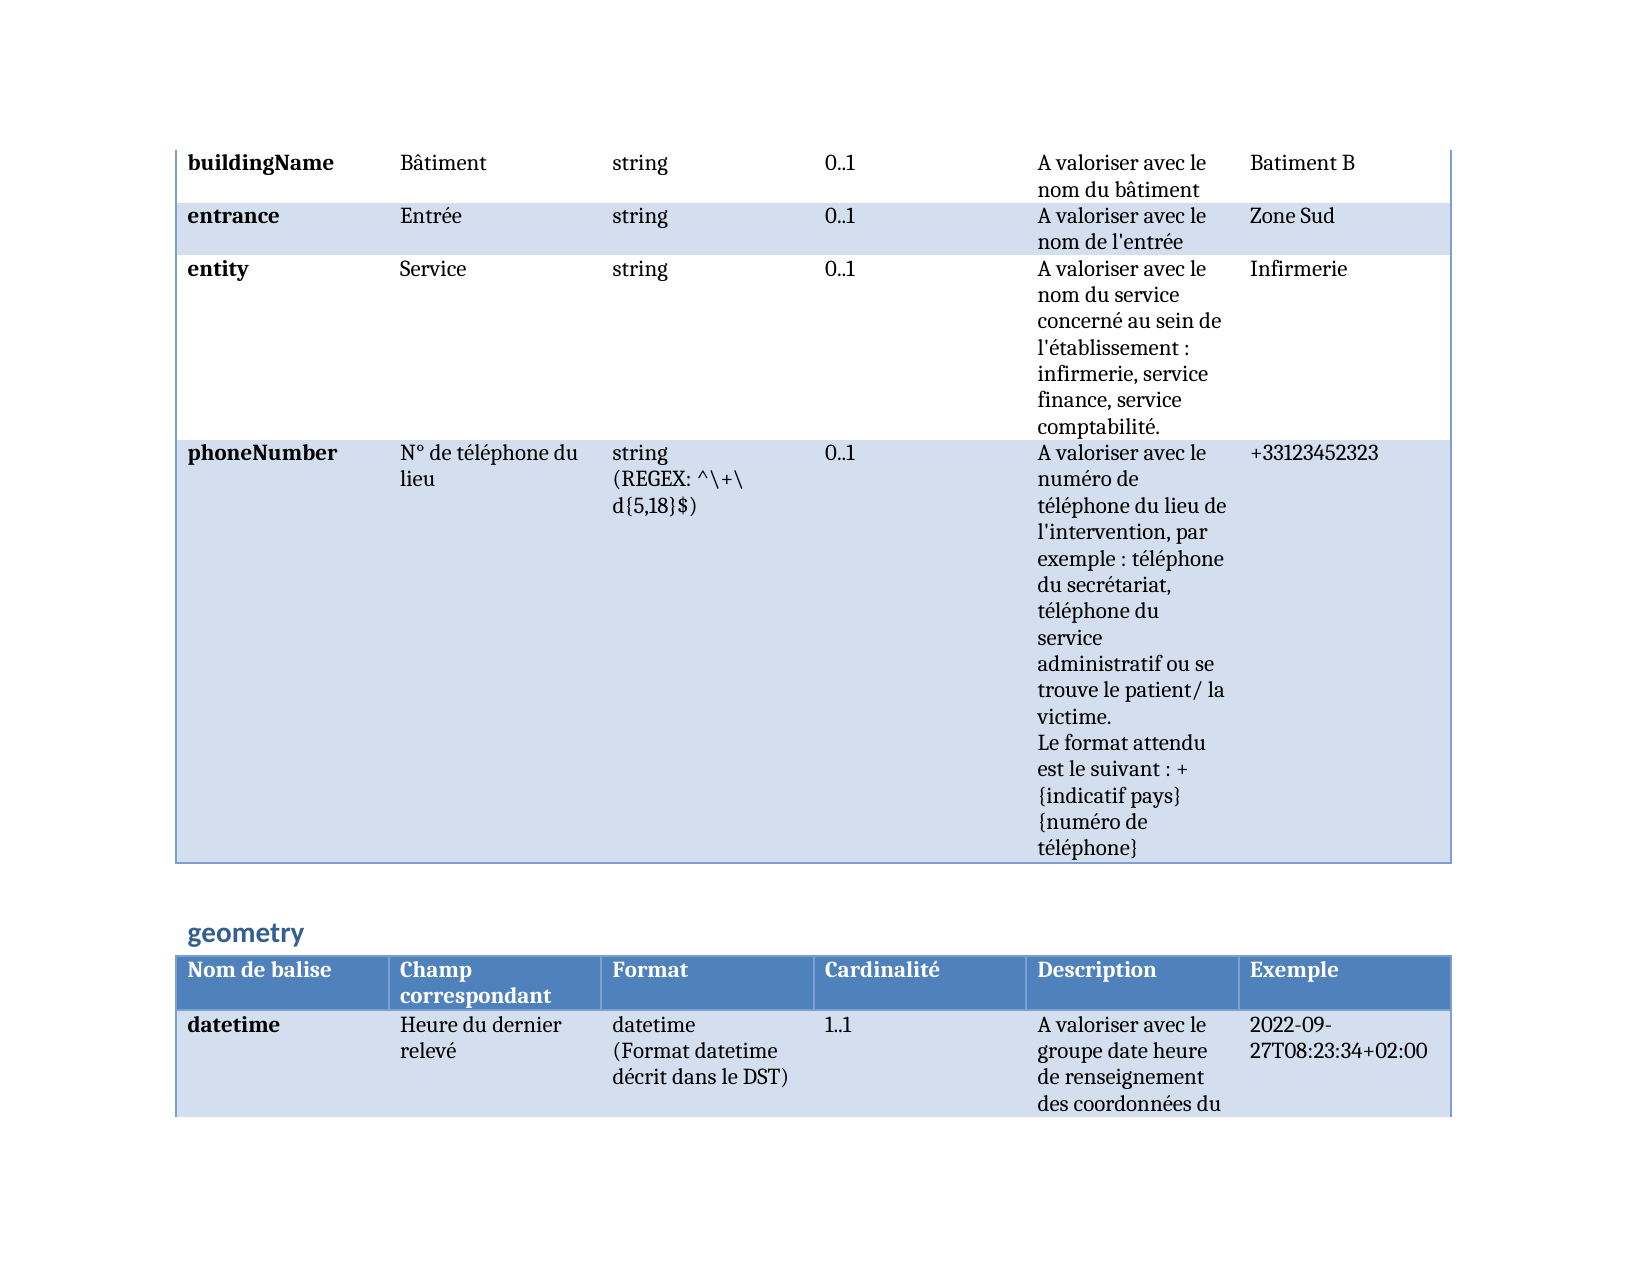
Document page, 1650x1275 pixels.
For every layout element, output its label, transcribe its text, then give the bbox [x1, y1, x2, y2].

table_cell Entrée [389, 203, 601, 255]
table_cell N° de téléphone du lieu [389, 440, 601, 862]
table_cell Infirmerie [1239, 255, 1450, 440]
table_cell Zone Sud [1239, 203, 1450, 255]
table_cell A valoriser avec le nom du bâtiment [1026, 150, 1239, 203]
table_cell A valoriser avec le nom du service concerné au sein de l'établissement : infirmerie, service finance, service comptabilité. [1026, 255, 1239, 440]
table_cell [1239, 1011, 1450, 1117]
table_cell A valoriser avec le numéro de téléphone du lieu de l'intervention, par exemple : téléphone du secrétariat, téléphone du service administratif ou se trouve le patient/ la victime. Le format attendu est le suivant : +{indicatif pays}{numéro de téléphone} [1026, 440, 1239, 862]
table_cell Batiment B [1239, 150, 1450, 203]
table_cell string [601, 203, 814, 255]
table_cell 1..1 [814, 1011, 1026, 1117]
table_header Format [602, 957, 813, 1009]
table_cell +33123452323 [1239, 440, 1450, 862]
table_cell Bâtiment [389, 150, 601, 203]
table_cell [389, 1011, 601, 1117]
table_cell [601, 1011, 814, 1117]
table_header Cardinalité [815, 957, 1025, 1009]
subtitle geometry [187, 914, 1462, 949]
table_header Champ correspondant [390, 957, 600, 1009]
table_cell string [601, 150, 814, 203]
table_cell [1026, 1011, 1239, 1117]
table_cell entrance [177, 203, 389, 255]
table_cell buildingName [177, 150, 389, 203]
table_cell string [601, 255, 814, 440]
table_cell 0..1 [814, 255, 1026, 440]
table_cell string (REGEX: ^\+\d{5,18}$) [601, 440, 814, 862]
table_cell 0..1 [814, 203, 1026, 255]
table_header Description [1027, 957, 1238, 1009]
table_cell phoneNumber [177, 440, 389, 862]
table_cell A valoriser avec le nom de l'entrée [1026, 203, 1239, 255]
table_cell 0..1 [814, 150, 1026, 203]
table_cell 0..1 [814, 440, 1026, 862]
table_header Exemple [1240, 957, 1450, 1009]
table_cell datetime [177, 1011, 389, 1117]
table_cell Service [389, 255, 601, 440]
table_cell entity [177, 255, 389, 440]
table_header Nom de balise [177, 957, 388, 1009]
